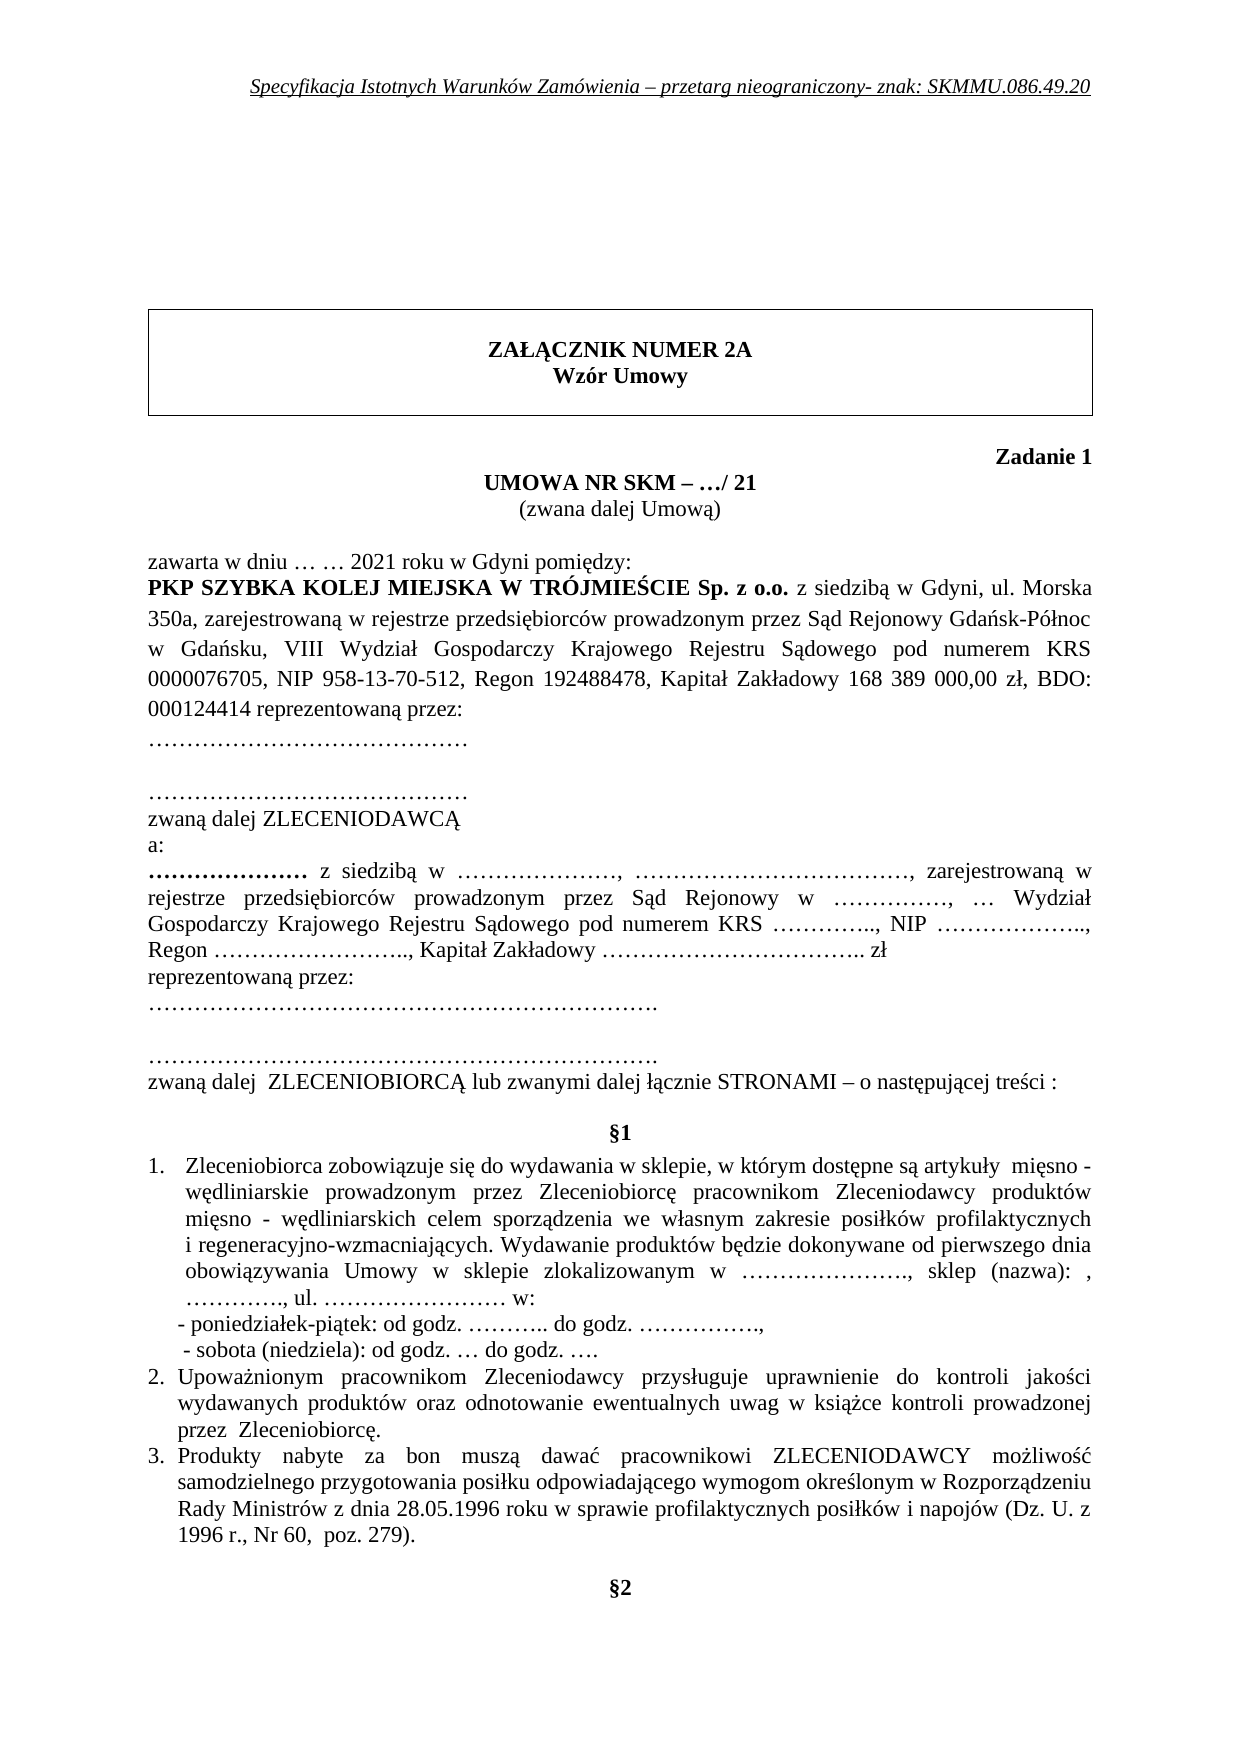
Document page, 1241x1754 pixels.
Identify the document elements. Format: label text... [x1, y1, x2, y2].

text zwaną dalej ZLECENIOBIORCĄ lub zwanymi dalej łącznie STRONAMI – o następującej treści : [148, 1068, 1092, 1094]
list Upoważnionym pracownikom Zleceniodawcy przysługuje uprawnienie do kontroli jakości wydawanych produktów oraz odnotowanie ewentualnych uwag w książce kontroli prowadzonej przez Zleceniobiorcę. [148, 1363, 1092, 1442]
text …………………………………… [148, 726, 1092, 752]
text Zadanie 1 [148, 443, 1092, 469]
list Produkty nabyte za bon muszą dawać pracownikowi ZLECENIODAWCY możliwość samodzielnego przygotowania posiłku odpowiadającego wymogom określonym w Rozporządzeniu Rady Ministrów z dnia 28.05.1996 roku w sprawie profilaktycznych posiłków i napojów (Dz. U. z 1996 r., Nr 60, poz. 279). [148, 1442, 1092, 1547]
text …………………………………… [148, 778, 1092, 804]
text - sobota (niedziela): od godz. … do godz. …. [177, 1337, 1092, 1363]
text §1 [148, 1119, 1092, 1146]
table_header ZAŁĄCZNIK NUMER 2A Wzór Umowy [149, 310, 1092, 415]
text ………………… z siedzibą w …………………, ………………………………, zarejestrowaną w rejestrze przedsiębiorców prowadzonym przez Sąd Rejonowy w ……………, … Wydział Gospodarczy Krajowego Rejestru Sądowego pod numerem KRS ………….., NIP ……………….., Regon …………………….., Kapitał Zakładowy …………………………….. zł [148, 857, 1092, 963]
text - poniedziałek-piątek: od godz. ……….. do godz. ……………., [177, 1310, 1092, 1337]
text zwaną dalej Zleceniodawcą [148, 804, 1092, 831]
text zawarta w dniu … … 2021 roku w Gdyni pomiędzy: [148, 548, 1092, 574]
list Zleceniobiorca zobowiązuje się do wydawania w sklepie, w którym dostępne są artykuły mięsno - wędliniarskie prowadzonym przez Zleceniobiorcę pracownikom Zleceniodawcy produktów mięsno - wędliniarskich celem sporządzenia we własnym zakresie posiłków profilaktycznych i regeneracyjno-wzmacniających. Wydawanie produktów będzie dokonywane od pierwszego dnia obowiązywania Umowy w sklepie zlokalizowanym w …………………., sklep (nazwa): , …………., ul. …………………… w: [148, 1152, 1092, 1310]
text UMOWA NR SKM – …/ 21 [148, 469, 1092, 495]
text …………………………………………………………. [148, 989, 1092, 1015]
text PKP SZYBKA KOLEJ MIEJSKA W TRÓJMIEŚCIE Sp. z o.o. z siedzibą w Gdyni, ul. Morska 350a, zarejestrowaną w rejestrze przedsiębiorców prowadzonym przez Sąd Rejonowy Gdańsk-Północ w Gdańsku, VIII Wydział Gospodarczy Krajowego Rejestru Sądowego pod numerem KRS 0000076705, NIP 958-13-70-512, Regon 192488478, Kapitał Zakładowy 168 389 000,00 zł, BDO: 000124414 reprezentowaną przez: [148, 574, 1092, 722]
text reprezentowaną przez: [148, 963, 1092, 989]
text …………………………………………………………. [148, 1042, 1092, 1068]
text (zwana dalej Umową) [148, 495, 1092, 522]
text §2 [148, 1574, 1092, 1600]
text a: [148, 831, 1092, 857]
